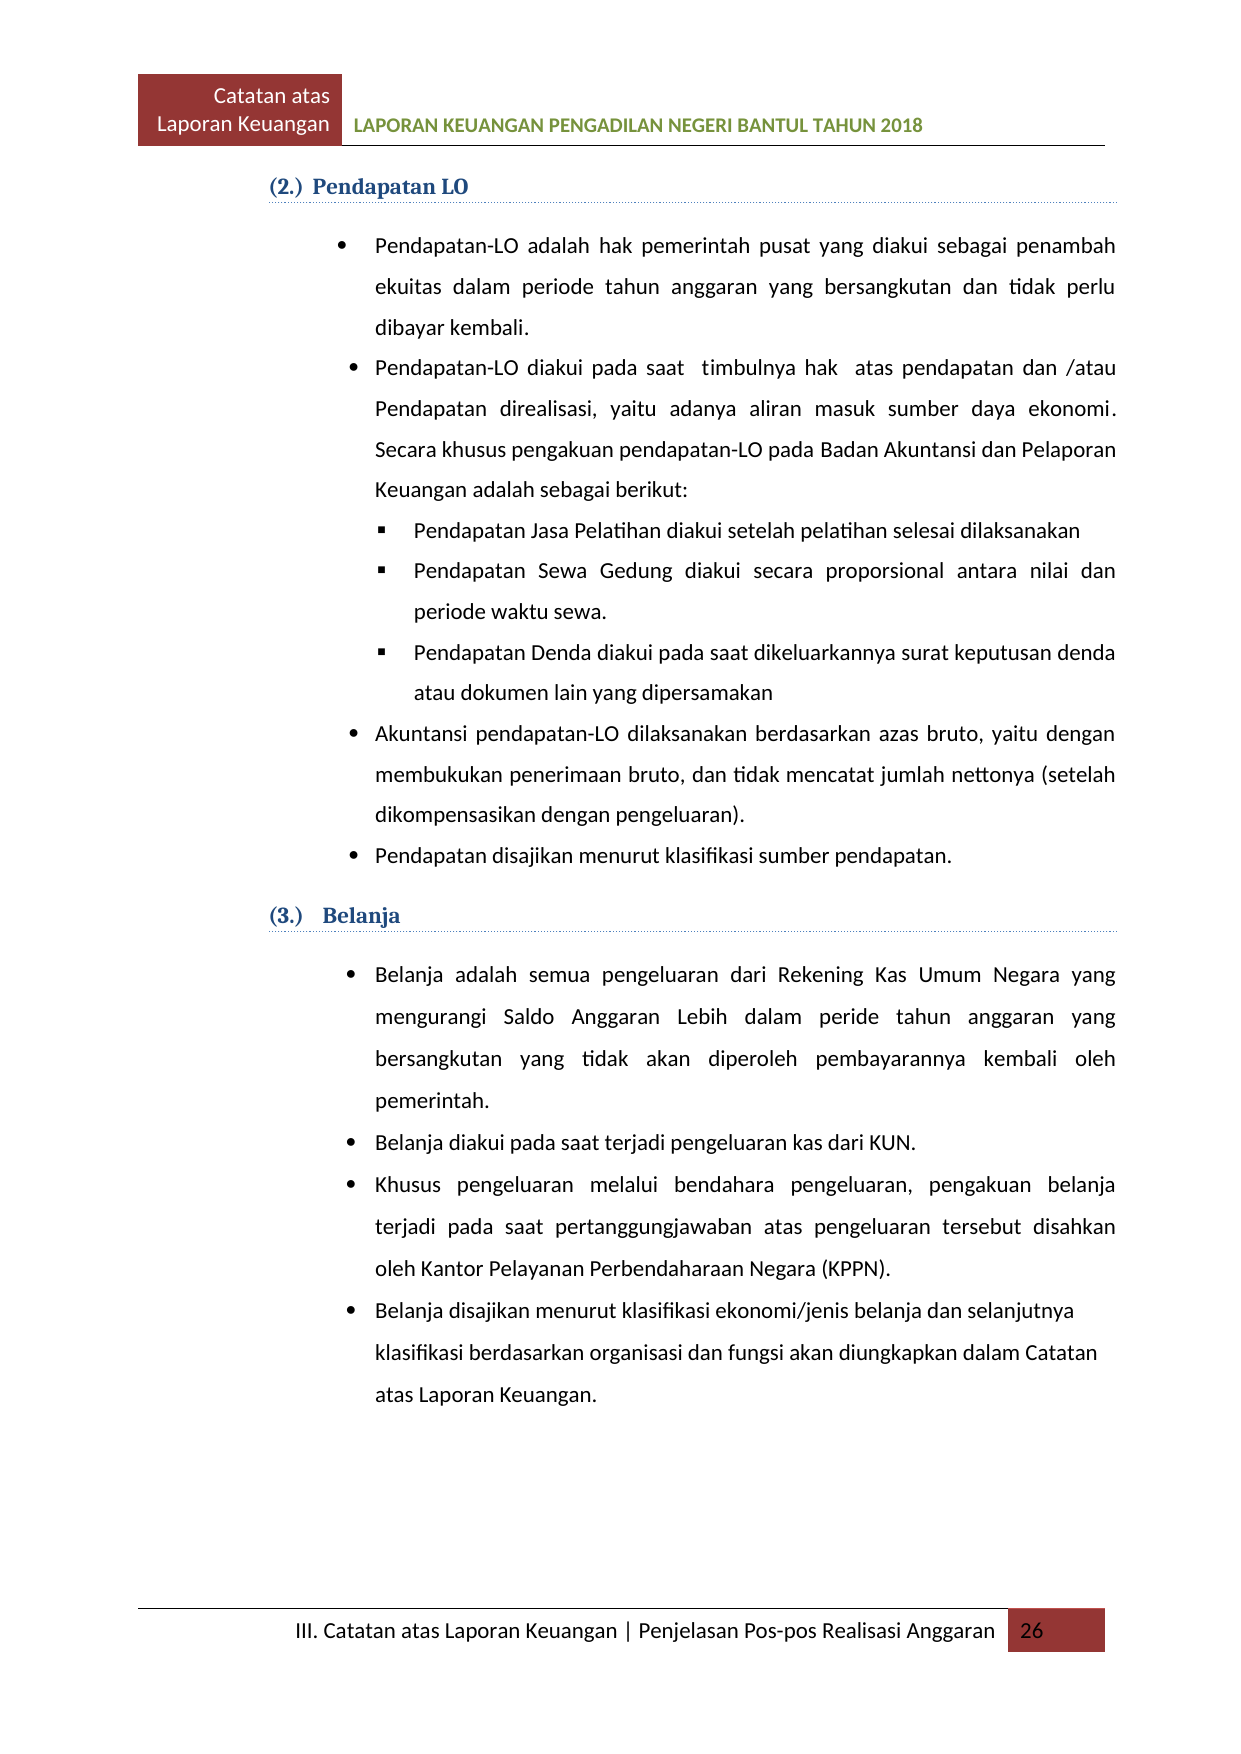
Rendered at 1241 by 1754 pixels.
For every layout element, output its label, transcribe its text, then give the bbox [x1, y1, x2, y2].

subtitle Belanja [268, 902, 1117, 931]
list Belanja disajikan menurut klasifikasi ekonomi/jenis belanja dan selanjutnya klasifikasi berdasarkan organisasi dan fungsi akan diungkapkan dalam Catatan atas Laporan Keuangan. [347, 1296, 1117, 1408]
list Pendapatan-LO adalah hak pemerintah pusat yang diakui sebagai penambah ekuitas dalam periode tahun anggaran yang bersangkutan dan tidak perlu dibayar kembali. [338, 232, 1117, 341]
list Pendapatan Jasa Pelatihan diakui setelah pelatihan selesai dilaksanakan [376, 516, 1117, 544]
list Belanja diakui pada saat terjadi pengeluaran kas dari KUN. [347, 1128, 1117, 1156]
list Pendapatan Sewa Gedung diakui secara proporsional antara nilai dan periode waktu sewa. [376, 557, 1117, 625]
subtitle Pendapatan LO [268, 174, 1117, 203]
list Khusus pengeluaran melalui bendahara pengeluaran, pengakuan belanja terjadi pada saat pertanggungjawaban atas pengeluaran tersebut disahkan oleh Kantor Pelayanan Perbendaharaan Negara (KPPN). [347, 1170, 1117, 1282]
list Akuntansi pendapatan-LO dilaksanakan berdasarkan azas bruto, yaitu dengan membukukan penerimaan bruto, dan tidak mencatat jumlah nettonya (setelah dikompensasikan dengan pengeluaran). [349, 719, 1117, 828]
list Pendapatan-LO diakui pada saat timbulnya hak atas pendapatan dan /atau Pendapatan direalisasi, yaitu adanya aliran masuk sumber daya ekonomi. Secara khusus pengakuan pendapatan-LO pada Badan Akuntansi dan Pelaporan Keuangan adalah sebagai berikut: [349, 353, 1117, 503]
list Pendapatan disajikan menurut klasifikasi sumber pendapatan. [349, 841, 1117, 869]
list Belanja adalah semua pengeluaran dari Rekening Kas Umum Negara yang mengurangi Saldo Anggaran Lebih dalam peride tahun anggaran yang bersangkutan yang tidak akan diperoleh pembayarannya kembali oleh pemerintah. [347, 960, 1117, 1114]
list Pendapatan Denda diakui pada saat dikeluarkannya surat keputusan denda atau dokumen lain yang dipersamakan [376, 638, 1117, 707]
